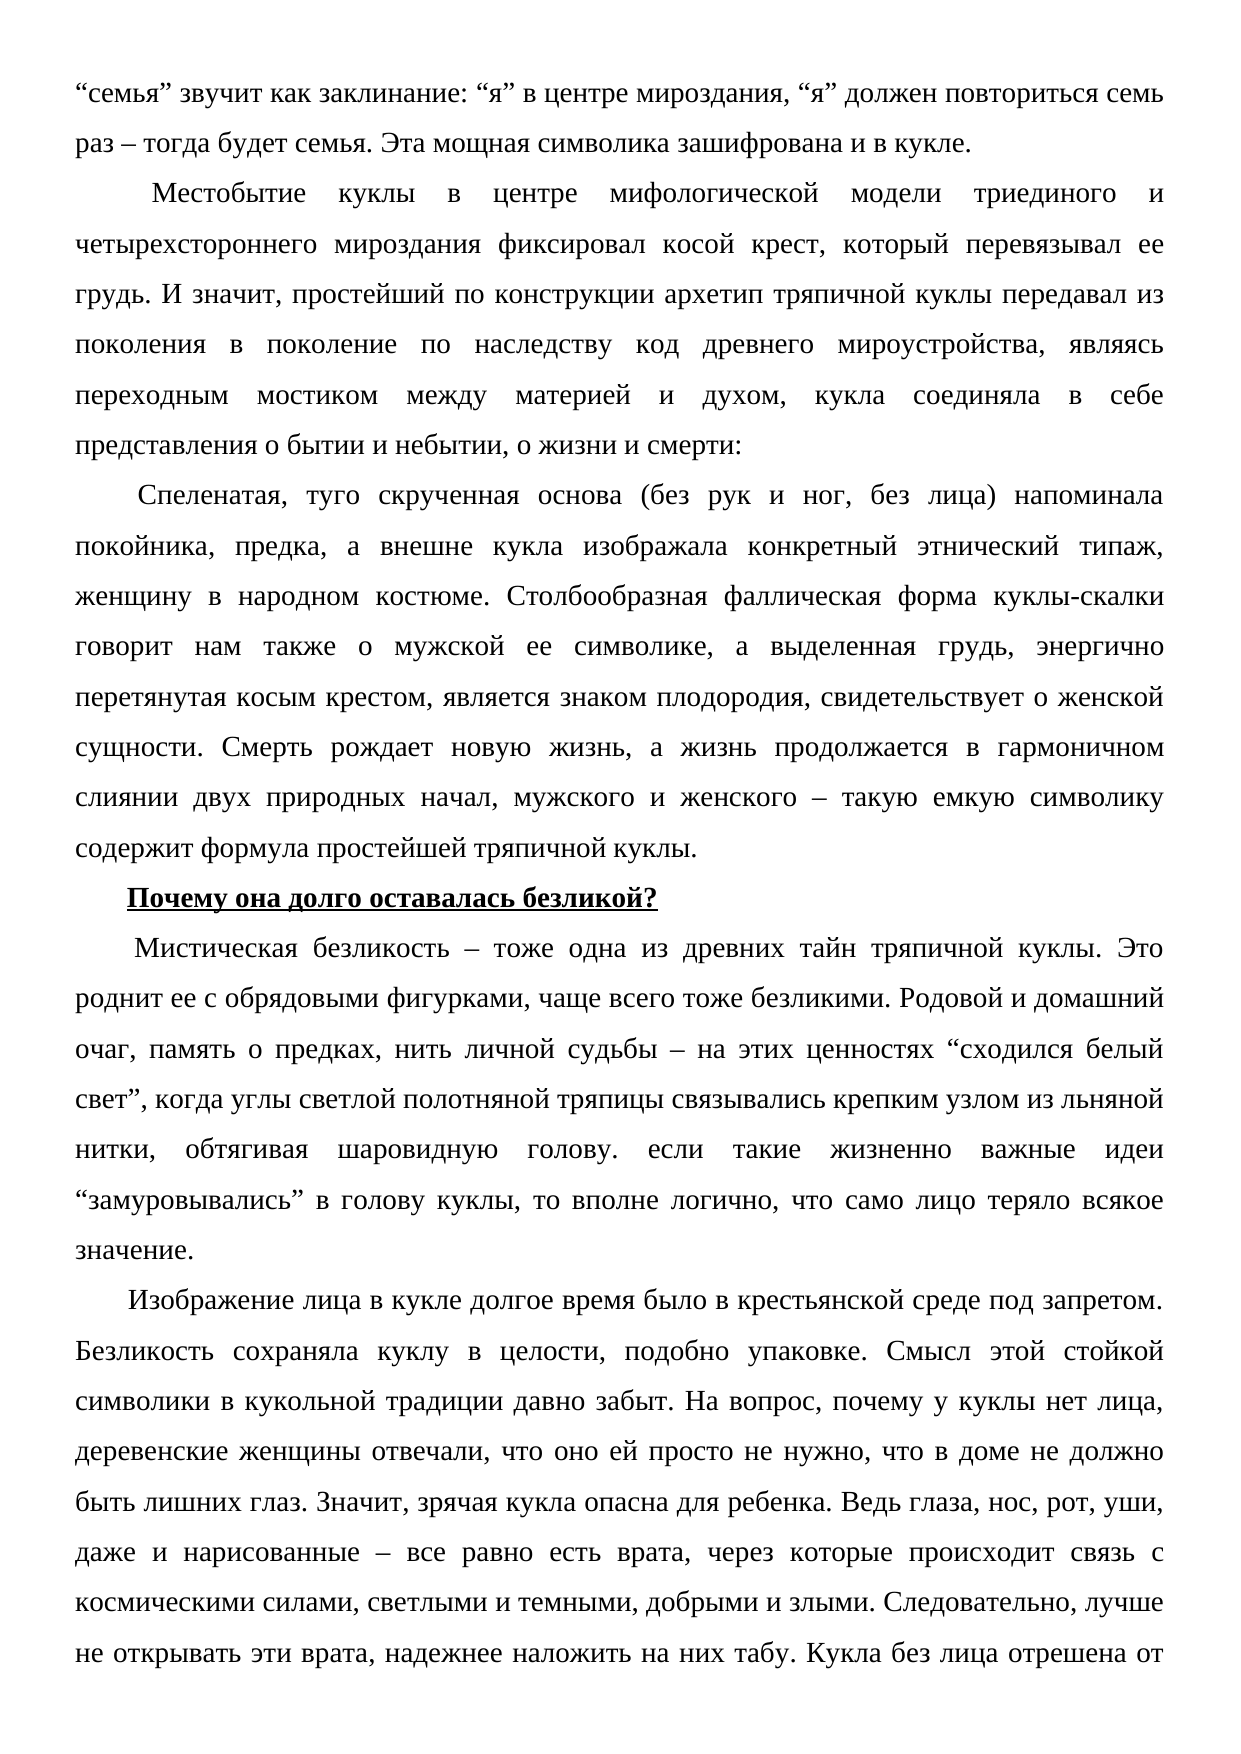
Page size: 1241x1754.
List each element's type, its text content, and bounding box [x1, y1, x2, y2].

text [75, 75, 1165, 159]
text Мистическая безликость – тоже одна из древних тайн тряпичной куклы. Это роднит ее с обрядовыми фигурками, чаще всего тоже безликими. Родовой и домашний очаг, память о предках, нить личной судьбы – на этих ценностях “сходился белый свет”, когда углы светлой полотняной тряпицы связывались крепким узлом из льняной нитки, обтягивая шаровидную голову. если такие жизненно важные идеи “замуровывались” в голову куклы, то вполне логично, что само лицо теряло всякое значение. [75, 930, 1165, 1266]
text Спеленатая, туго скрученная основа (без рук и ног, без лица) напоминала покойника, предка, а внешне кукла изображала конкретный этнический типаж, женщину в народном костюме. Столбообразная фаллическая форма куклы-скалки говорит нам также о мужской ее символике, а выделенная грудь, энергично перетянутая косым крестом, является знаком плодородия, свидетельствует о женской сущности. Смерть рождает новую жизнь, а жизнь продолжается в гармоничном слиянии двух природных начал, мужского и женского – такую емкую символику содержит формула простейшей тряпичной куклы. [75, 477, 1165, 863]
text Местобытие куклы в центре мифологической модели триединого и четырехстороннего мироздания фиксировал косой крест, который перевязывал ее грудь. И значит, простейший по конструкции архетип тряпичной куклы передавал из поколения в поколение по наследству код древнего мироустройства, являясь переходным мостиком между материей и духом, кукла соединяла в себе представления о бытии и небытии, о жизни и смерти: [75, 176, 1165, 461]
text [75, 1282, 1165, 1668]
text Почему она долго оставалась безликой? [75, 880, 1165, 913]
